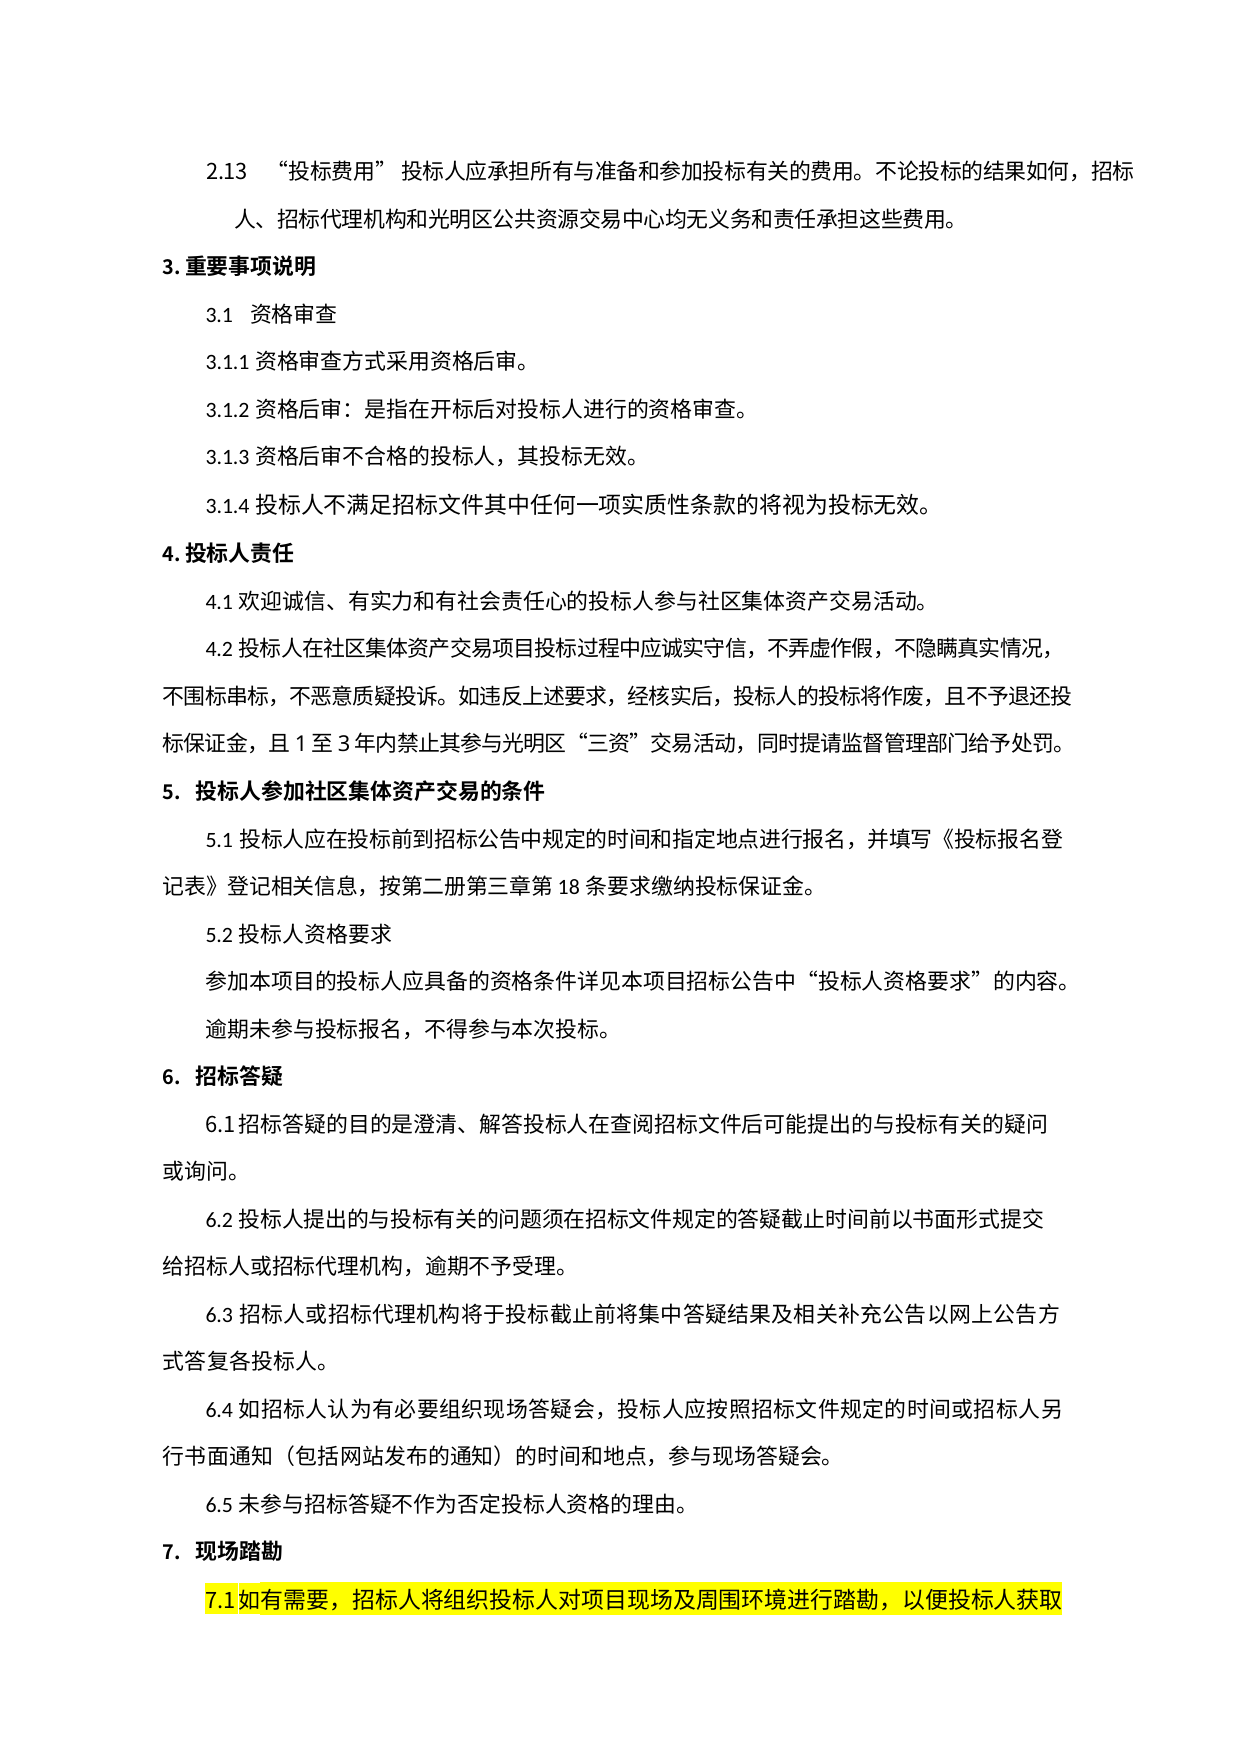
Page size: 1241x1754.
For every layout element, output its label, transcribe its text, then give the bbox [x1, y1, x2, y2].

list 投标人资格要求 [205, 917, 1148, 948]
subtitle 现场踏勘 [162, 1534, 1148, 1566]
list 招标人或招标代理机构将于投标截止前将集中答疑结果及相关补充公告以网上公告方式答复各投标人。 [162, 1297, 1063, 1376]
list 资格审查方式采用资格后审。 [205, 344, 1148, 376]
list 如招标人认为有必要组织现场答疑会，投标人应按照招标文件规定的时间或招标人另行书面通知（包括网站发布的通知）的时间和地点，参与现场答疑会。 [162, 1392, 1063, 1471]
list 投标人应在投标前到招标公告中规定的时间和指定地点进行报名，并填写《投标报名登记表》登记相关信息，按第二册第三章第 18 条要求缴纳投标保证金。 [162, 822, 1063, 901]
subtitle 投标人责任 [162, 536, 1148, 568]
subtitle 重要事项说明 [162, 249, 1148, 281]
list 未参与招标答疑不作为否定投标人资格的理由。 [205, 1487, 1148, 1518]
list 投标人在社区集体资产交易项目投标过程中应诚实守信，不弄虚作假，不隐瞒真实情况， 不围标串标，不恶意质疑投诉。如违反上述要求，经核实后，投标人的投标将作废，且不予退还投标保证金，且1至3年内禁止其参与光明区“三资”交易活动，同时提请监督管理部门给予处罚。 [162, 631, 1074, 758]
text 逾期未参与投标报名，不得参与本次投标。 [205, 1012, 1148, 1043]
list 欢迎诚信、有实力和有社会责任心的投标人参与社区集体资产交易活动。 [205, 584, 1148, 616]
subtitle 招标答疑 [162, 1059, 1148, 1091]
list 资格审查 [205, 297, 1148, 328]
list 资格后审：是指在开标后对投标人进行的资格审查。 [205, 392, 1148, 423]
text 参加本项目的投标人应具备的资格条件详见本项目招标公告中“投标人资格要求”的内容。 [205, 964, 1148, 996]
list 招标答疑的目的是澄清、解答投标人在查阅招标文件后可能提出的与投标有关的疑问或询问。 [162, 1107, 1063, 1186]
list “投标费用” 投标人应承担所有与准备和参加投标有关的费用。不论投标的结果如何，招标人、招标代理机构和光明区公共资源交易中心均无义务和责任承担这些费用。 [206, 154, 1148, 233]
subtitle 投标人参加社区集体资产交易的条件 [162, 774, 1148, 806]
list 资格后审不合格的投标人，其投标无效。 [205, 439, 1148, 471]
list 投标人提出的与投标有关的问题须在招标文件规定的答疑截止时间前以书面形式提交给招标人或招标代理机构，逾期不予受理。 [162, 1202, 1063, 1281]
list 投标人不满足招标文件其中任何一项实质性条款的将视为投标无效。 [205, 487, 1148, 520]
